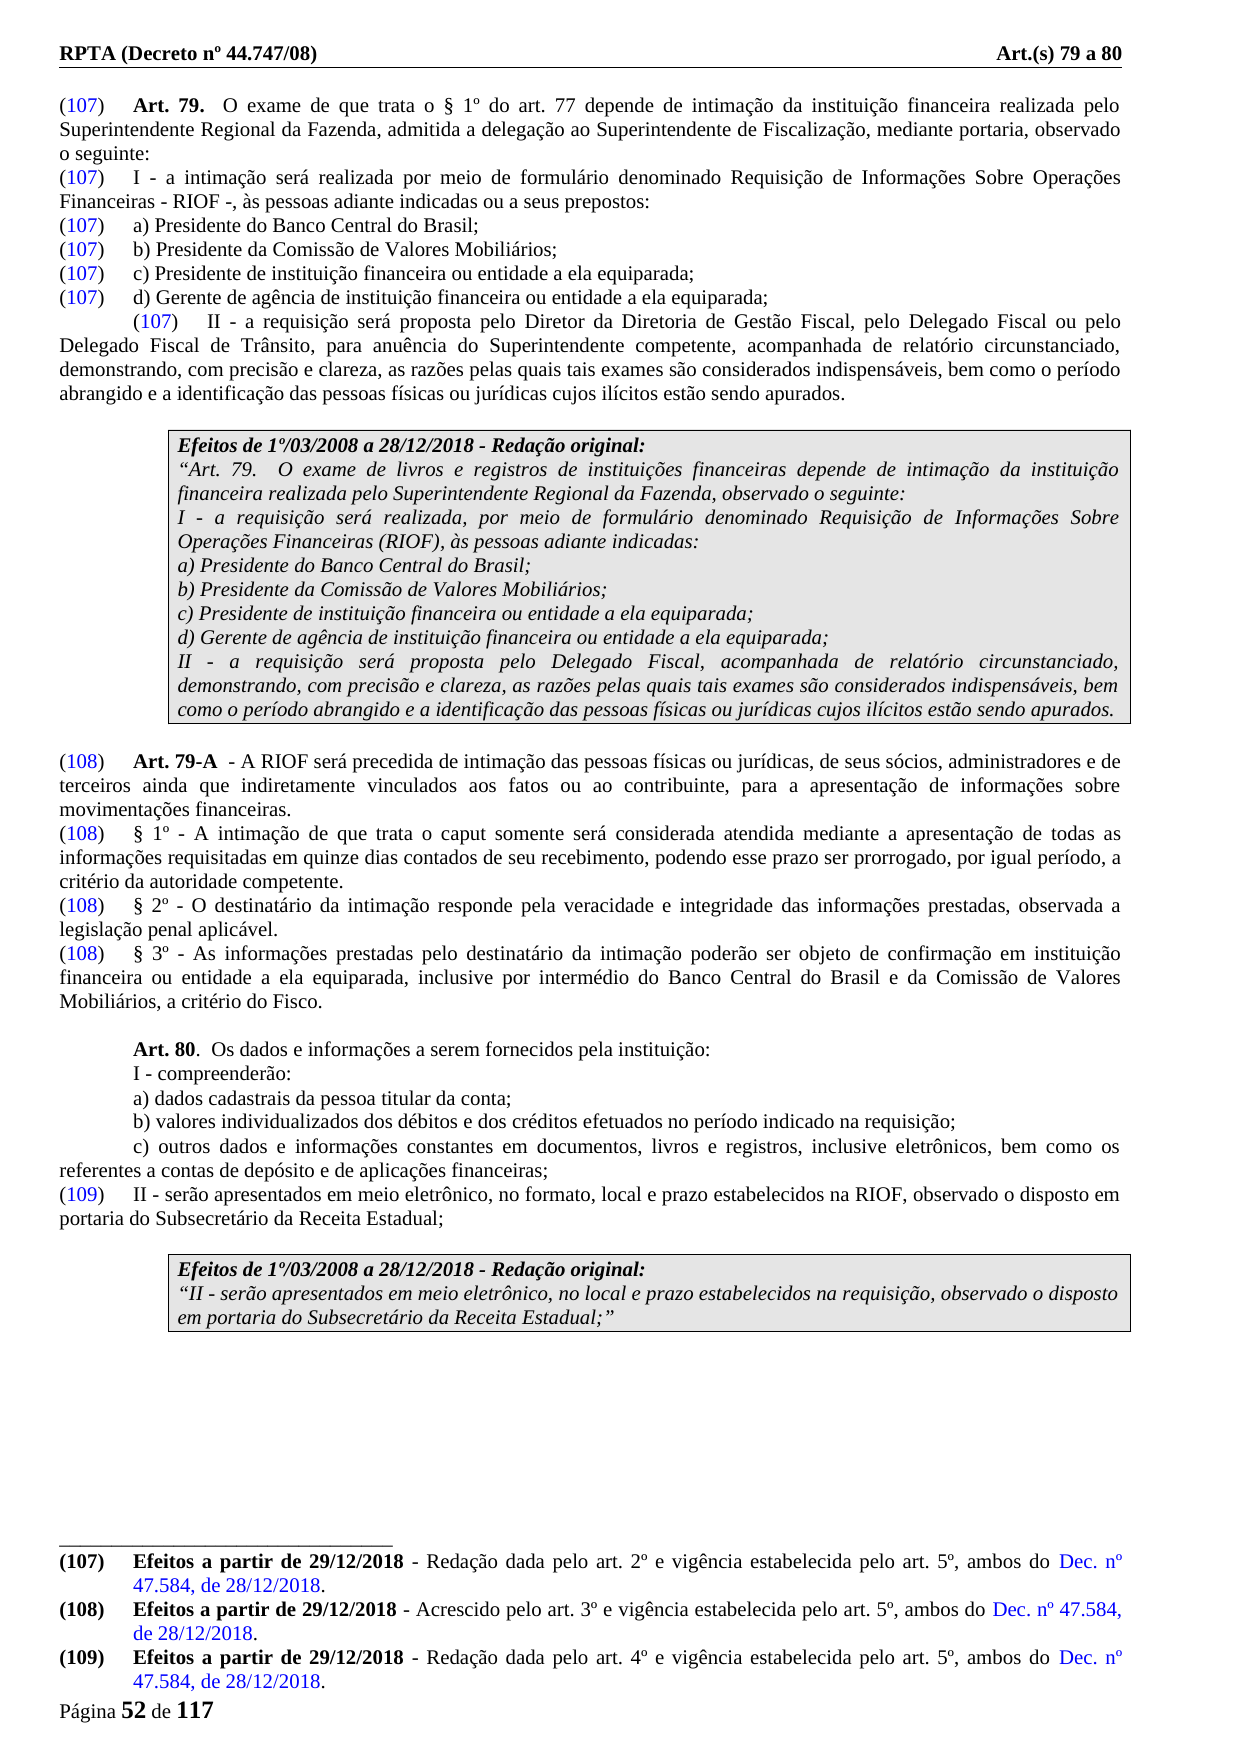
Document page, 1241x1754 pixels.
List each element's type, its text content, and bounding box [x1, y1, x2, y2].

text (107) Art. 79. O exame de que trata o § 1º do art. 77 depende de intimação da instituição financeira realizada pelo Superintendente Regional da Fazenda, admitida a delegação ao Superintendente de Fiscalização, mediante portaria, observado o seguinte: [59, 93, 1122, 165]
text d) Gerente de agência de instituição financeira ou entidade a ela equiparada; [169, 622, 1130, 646]
text (108) § 1º - A intimação de que trata o caput somente será considerada atendida mediante a apresentação de todas as informações requisitadas em quinze dias contados de seu recebimento, podendo esse prazo ser prorrogado, por igual período, a critério da autoridade competente. [59, 821, 1122, 893]
text Efeitos de 1º/03/2008 a 28/12/2018 - Redação original: [169, 1255, 1130, 1278]
text I - compreenderão: [59, 1061, 1122, 1085]
text (109) Efeitos a partir de 29/12/2018 - Redação dada pelo art. 4º e vigência estabelecida pelo art. 5º, ambos do Dec. nº 47.584, de 28/12/2018. [59, 1645, 1122, 1693]
text (107) d) Gerente de agência de instituição financeira ou entidade a ela equiparada; [59, 285, 1122, 309]
text (108) § 2º - O destinatário da intimação responde pela veracidade e integridade das informações prestadas, observada a legislação penal aplicável. [59, 893, 1122, 941]
text c) outros dados e informações constantes em documentos, livros e registros, inclusive eletrônicos, bem como os referentes a contas de depósito e de aplicações financeiras; [59, 1133, 1122, 1182]
text “II - serão apresentados em meio eletrônico, no local e prazo estabelecidos na requisição, observado o disposto em portaria do Subsecretário da Receita Estadual;” [169, 1278, 1130, 1331]
text Art. 80. Os dados e informações a serem fornecidos pela instituição: [59, 1037, 1122, 1061]
text b) valores individualizados dos débitos e dos créditos efetuados no período indicado na requisição; [59, 1109, 1122, 1133]
text (107) c) Presidente de instituição financeira ou entidade a ela equiparada; [59, 261, 1122, 285]
text (108) Efeitos a partir de 29/12/2018 - Acrescido pelo art. 3º e vigência estabelecida pelo art. 5º, ambos do Dec. nº 47.584, de 28/12/2018. [59, 1597, 1122, 1645]
text ________________________________ [59, 1525, 1122, 1549]
text a) Presidente do Banco Central do Brasil; [169, 550, 1130, 574]
text (107) b) Presidente da Comissão de Valores Mobiliários; [59, 237, 1122, 261]
text I - a requisição será realizada, por meio de formulário denominado Requisição de Informações Sobre Operações Financeiras (RIOF), às pessoas adiante indicadas: [169, 502, 1130, 550]
text a) dados cadastrais da pessoa titular da conta; [59, 1085, 1122, 1109]
text (107) a) Presidente do Banco Central do Brasil; [59, 213, 1122, 237]
text (107) II - a requisição será proposta pelo Diretor da Diretoria de Gestão Fiscal, pelo Delegado Fiscal ou pelo Delegado Fiscal de Trânsito, para anuência do Superintendente competente, acompanhada de relatório circunstanciado, demonstrando, com precisão e clareza, as razões pelas quais tais exames são considerados indispensáveis, bem como o período abrangido e a identificação das pessoas físicas ou jurídicas cujos ilícitos estão sendo apurados. [59, 309, 1122, 405]
text Efeitos de 1º/03/2008 a 28/12/2018 - Redação original: [169, 431, 1130, 453]
text (107) Efeitos a partir de 29/12/2018 - Redação dada pelo art. 2º e vigência estabelecida pelo art. 5º, ambos do Dec. nº 47.584, de 28/12/2018. [59, 1549, 1122, 1597]
text II - a requisição será proposta pelo Delegado Fiscal, acompanhada de relatório circunstanciado, demonstrando, com precisão e clareza, as razões pelas quais tais exames são considerados indispensáveis, bem como o período abrangido e a identificação das pessoas físicas ou jurídicas cujos ilícitos estão sendo apurados. [169, 646, 1130, 723]
text b) Presidente da Comissão de Valores Mobiliários; [169, 574, 1130, 598]
text RPTA (Decreto nº 44.747/08) Art.(s) 79 a 80 [59, 41, 1122, 67]
text (108) Art. 79-A - A RIOF será precedida de intimação das pessoas físicas ou jurídicas, de seus sócios, administradores e de terceiros ainda que indiretamente vinculados aos fatos ou ao contribuinte, para a apresentação de informações sobre movimentações financeiras. [59, 748, 1122, 821]
text (109) II - serão apresentados em meio eletrônico, no formato, local e prazo estabelecidos na RIOF, observado o disposto em portaria do Subsecretário da Receita Estadual; [59, 1182, 1122, 1230]
text (108) § 3º - As informações prestadas pelo destinatário da intimação poderão ser objeto de confirmação em instituição financeira ou entidade a ela equiparada, inclusive por intermédio do Banco Central do Brasil e da Comissão de Valores Mobiliários, a critério do Fisco. [59, 941, 1122, 1013]
text “Art. 79. O exame de livros e registros de instituições financeiras depende de intimação da instituição financeira realizada pelo Superintendente Regional da Fazenda, observado o seguinte: [169, 453, 1130, 502]
text c) Presidente de instituição financeira ou entidade a ela equiparada; [169, 598, 1130, 622]
text (107) I - a intimação será realizada por meio de formulário denominado Requisição de Informações Sobre Operações Financeiras - RIOF -, às pessoas adiante indicadas ou a seus prepostos: [59, 165, 1122, 213]
